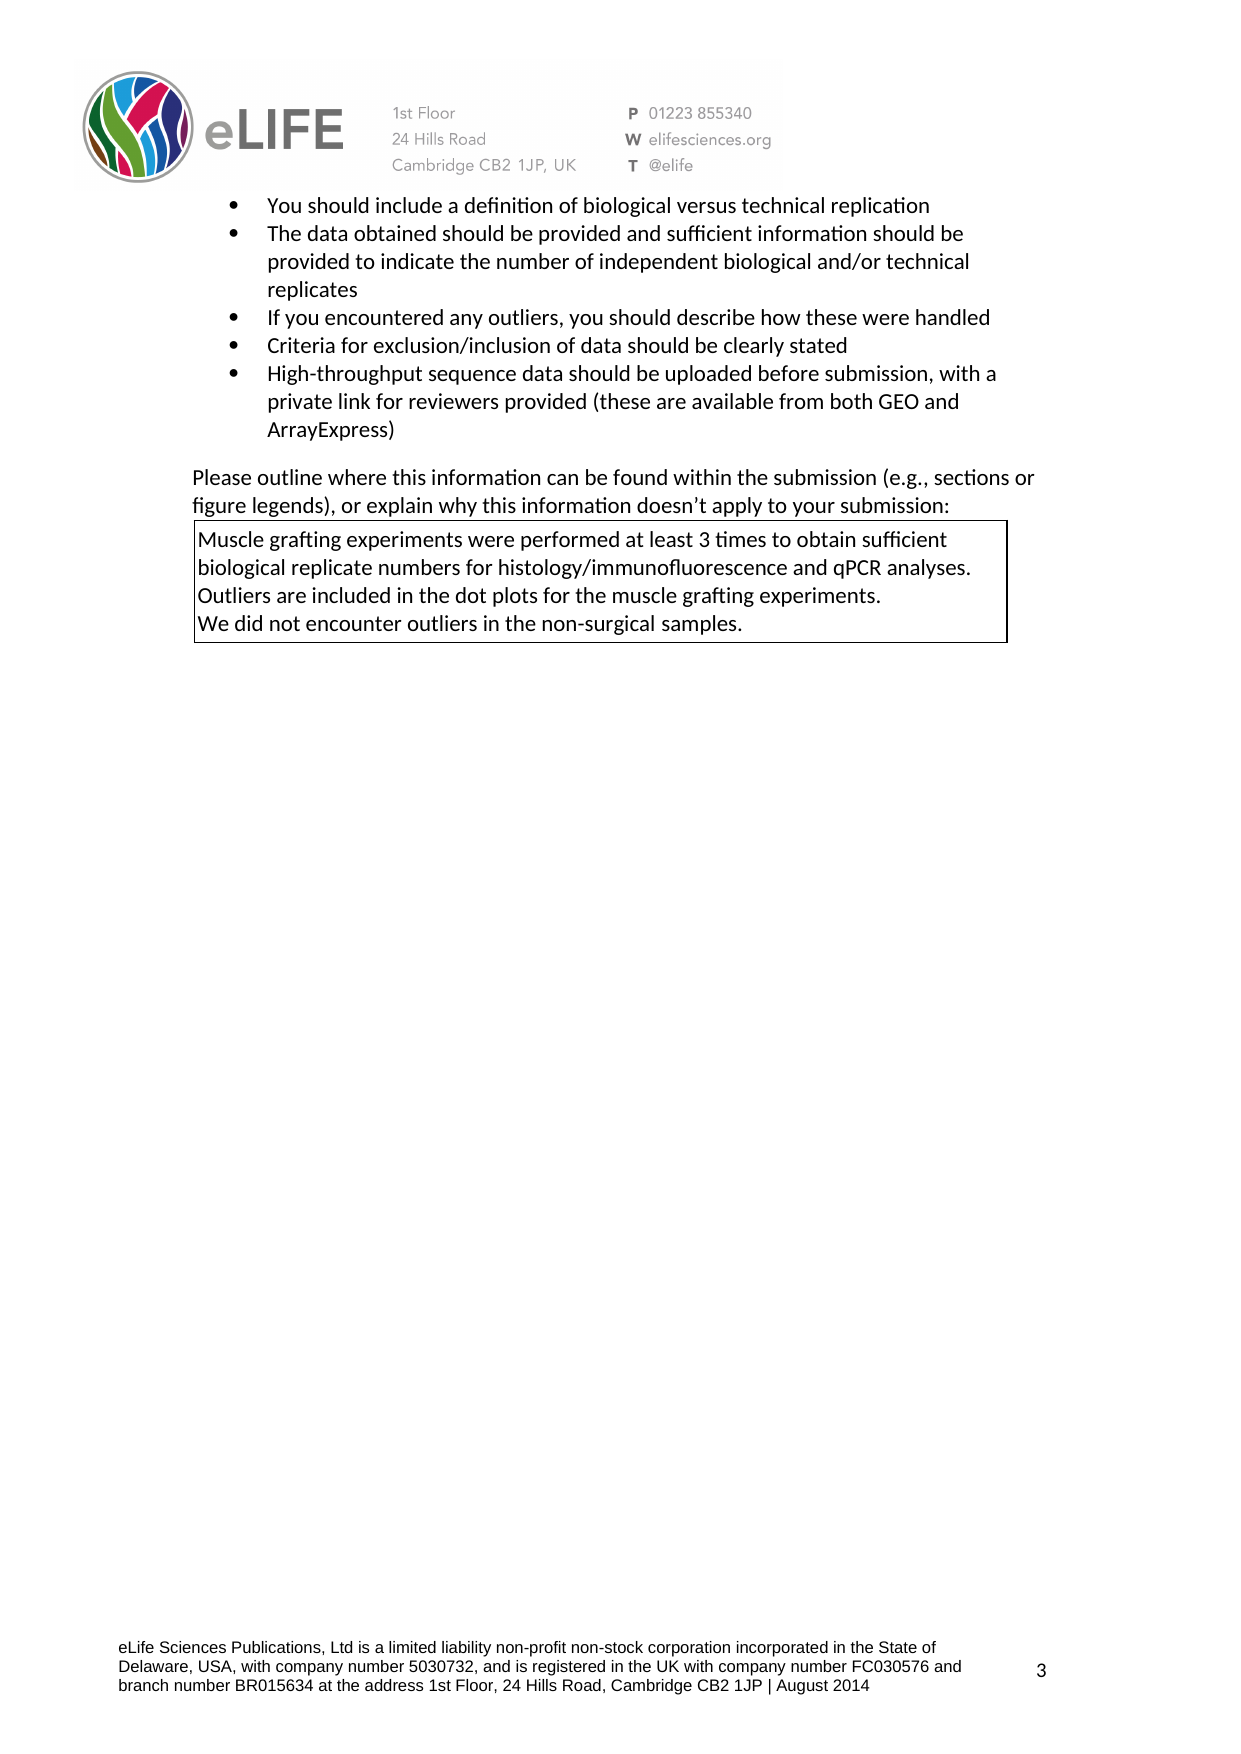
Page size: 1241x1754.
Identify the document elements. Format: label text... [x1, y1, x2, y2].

text We did not encounter outliers in the non-surgical samples. [195, 609, 1006, 639]
list Criteria for exclusion/inclusion of data should be clearly stated [229, 331, 1053, 359]
picture [73, 59, 784, 191]
list High-throughput sequence data should be uploaded before submission, with a private link for reviewers provided (these are available from both GEO and ArrayExpress) [229, 359, 1053, 443]
list You should include a definition of biological versus technical replication [229, 191, 1053, 219]
list The data obtained should be provided and sufficient information should be provided to indicate the number of independent biological and/or technical replicates [229, 219, 1053, 303]
text Outliers are included in the dot plots for the muscle grafting experiments. [197, 581, 1004, 609]
text Please outline where this information can be found within the submission (e.g., sections or figure legends), or explain why this information doesn’t apply to your submission: [192, 463, 1053, 519]
text Muscle grafting experiments were performed at least 3 times to obtain sufficient biological replicate numbers for histology/immunofluorescence and qPCR analyses. [195, 523, 1006, 581]
list If you encountered any outliers, you should describe how these were handled [229, 303, 1053, 331]
